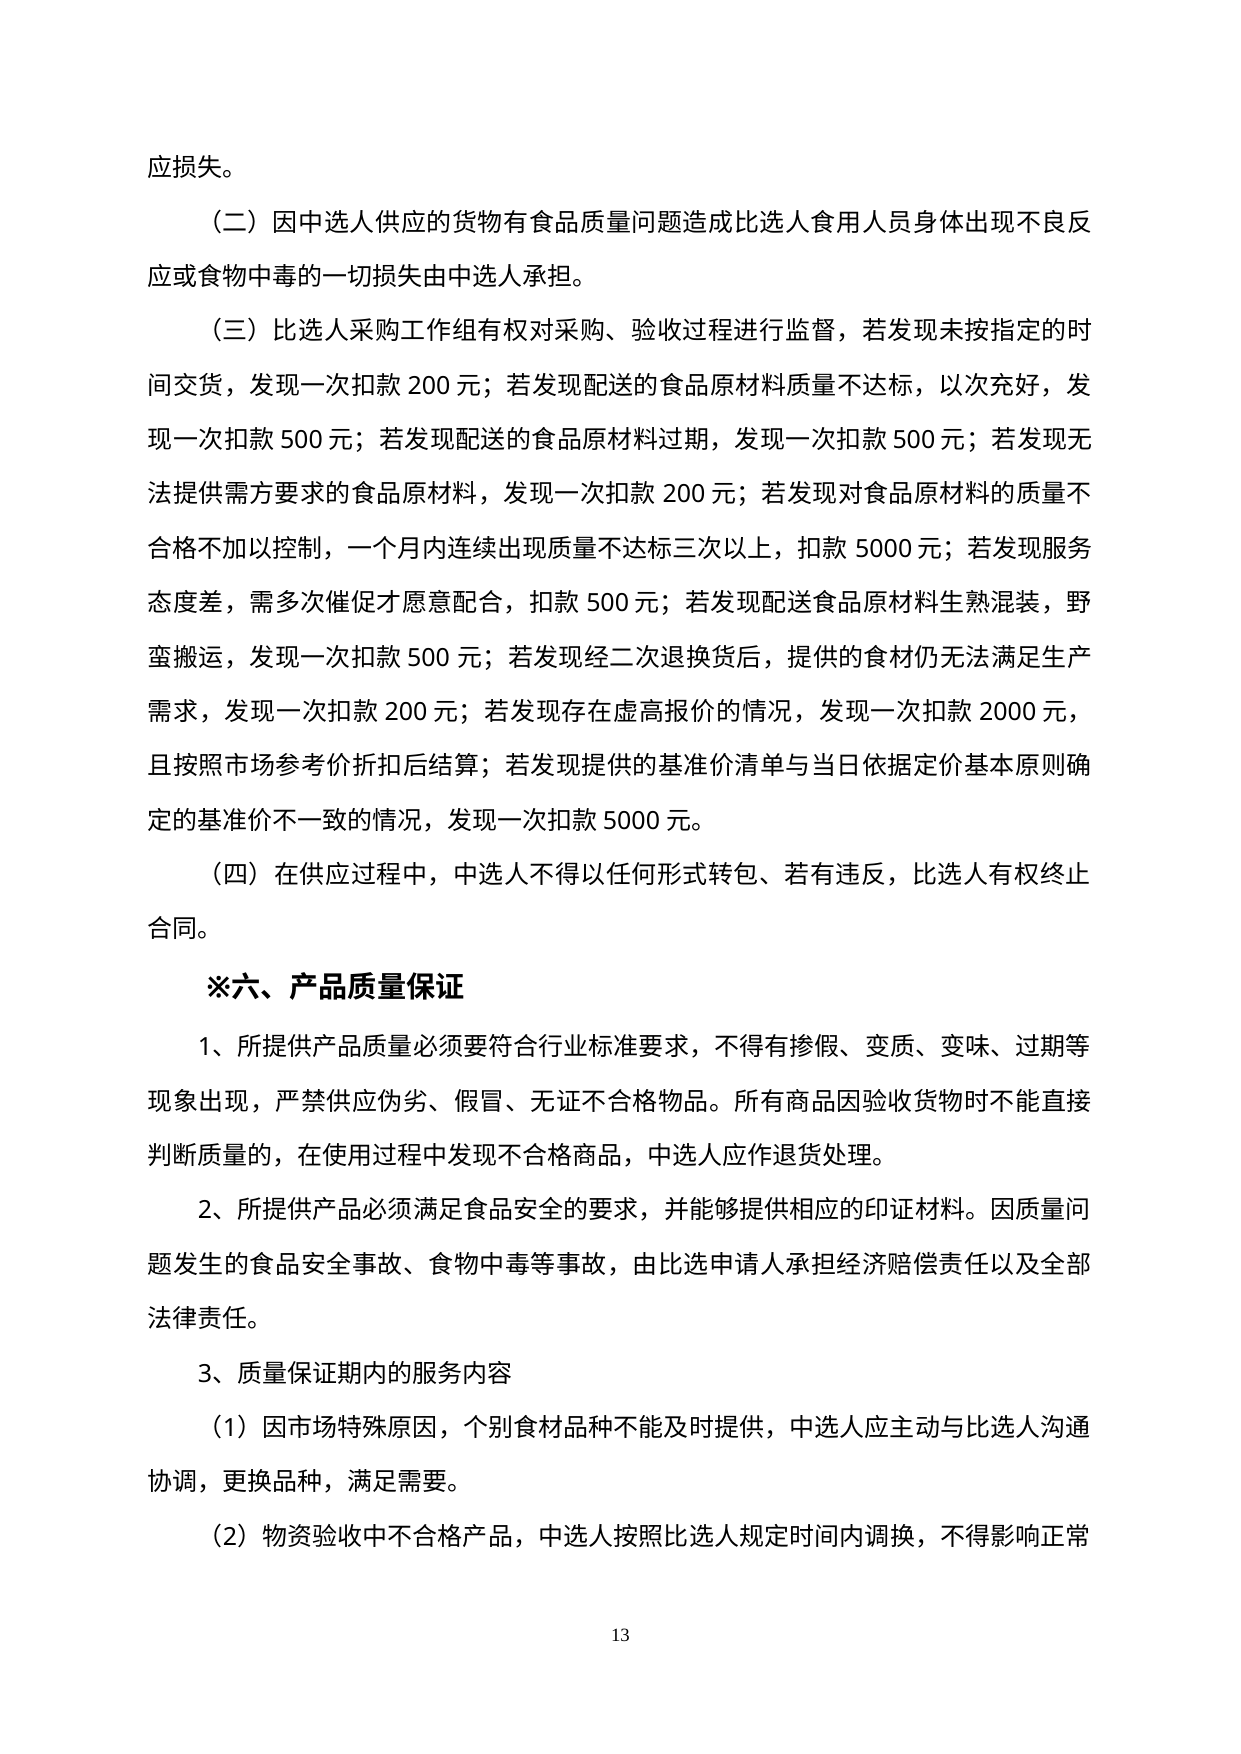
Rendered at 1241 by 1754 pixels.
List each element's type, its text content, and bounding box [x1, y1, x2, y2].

text （1）因市场特殊原因，个别食材品种不能及时提供，中选人应主动与比选人沟通协调，更换品种，满足需要。 [148, 1407, 1093, 1498]
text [148, 1516, 1093, 1552]
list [148, 148, 1093, 184]
list 比选人采购工作组有权对采购、验收过程进行监督，若发现未按指定的时间交货，发现一次扣款200元；若发现配送的食品原材料质量不达标，以次充好，发现一次扣款500元；若发现配送的食品原材料过期，发现一次扣款500元；若发现无法提供需方要求的食品原材料，发现一次扣款200元；若发现对食品原材料的质量不合格不加以控制，一个月内连续出现质量不达标三次以上，扣款5000元；若发现服务态度差，需多次催促才愿意配合，扣款500元；若发现配送食品原材料生熟混装，野蛮搬运，发现一次扣款500 元；若发现经二次退换货后，提供的食材仍无法满足生产需求，发现一次扣款200元；若发现存在虚高报价的情况，发现一次扣款2000元，且按照市场参考价折扣后结算；若发现提供的基准价清单与当日依据定价基本原则确定的基准价不一致的情况，发现一次扣款5000 元。 [148, 311, 1093, 836]
text 2、所提供产品必须满足食品安全的要求，并能够提供相应的印证材料。因质量问题发生的食品安全事故、食物中毒等事故，由比选申请人承担经济赔偿责任以及全部法律责任。 [148, 1190, 1093, 1335]
list 因中选人供应的货物有食品质量问题造成比选人食用人员身体出现不良反应或食物中毒的一切损失由中选人承担。 [148, 202, 1093, 293]
text 3、质量保证期内的服务内容 [148, 1353, 1093, 1389]
text 1、所提供产品质量必须要符合行业标准要求，不得有掺假、变质、变味、过期等现象出现，严禁供应伪劣、假冒、无证不合格物品。所有商品因验收货物时不能直接判断质量的，在使用过程中发现不合格商品，中选人应作退货处理。 [148, 1027, 1093, 1172]
text （四）在供应过程中，中选人不得以任何形式转包、若有违反，比选人有权终止合同。 [148, 854, 1093, 945]
text ※六、产品质量保证 [148, 963, 1093, 1006]
